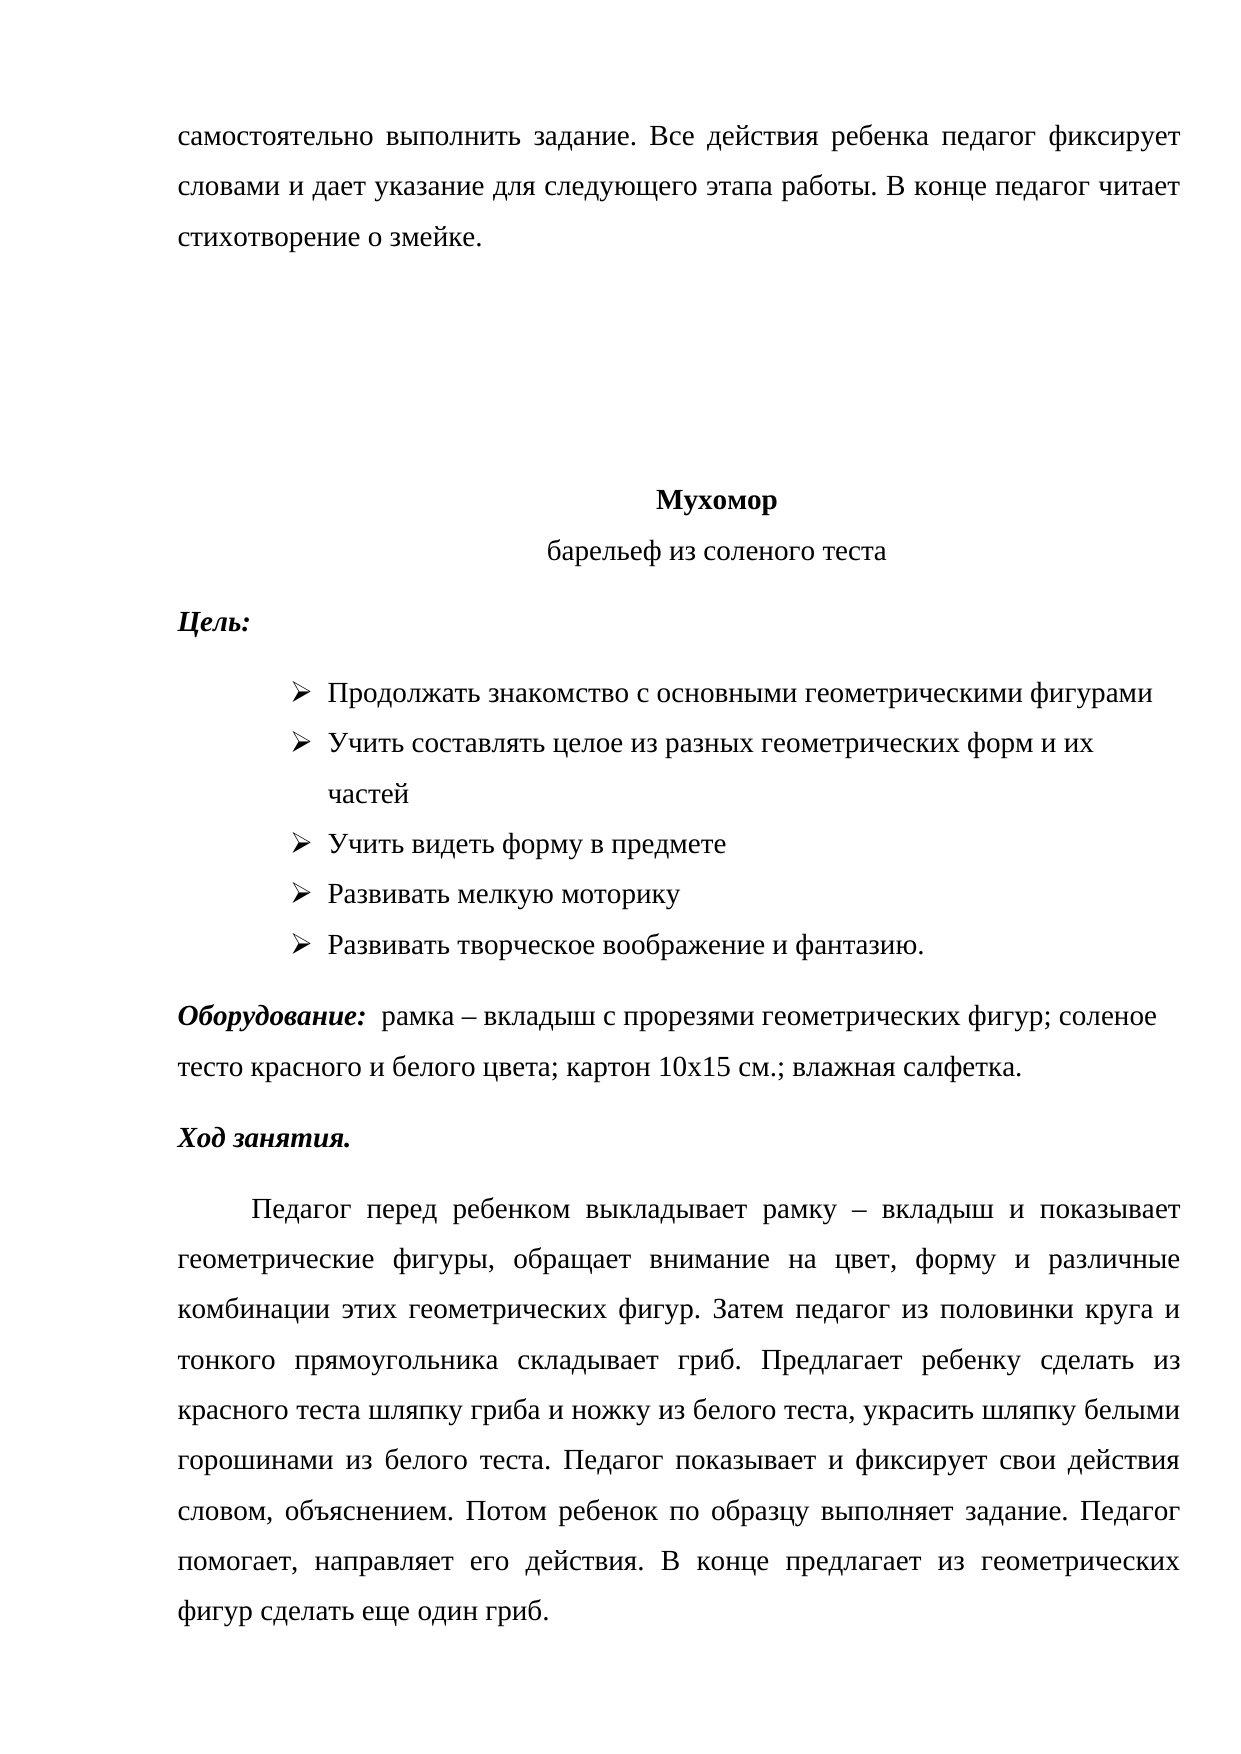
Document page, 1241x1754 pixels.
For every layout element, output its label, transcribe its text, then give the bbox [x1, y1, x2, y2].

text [177, 118, 1181, 252]
text Ход занятия. [177, 1120, 1181, 1153]
text Педагог перед ребенком выкладывает рамку – вкладыш и показывает геометрические фигуры, обращает внимание на цвет, форму и различные комбинации этих геометрических фигур. Затем педагог из половинки круга и тонкого прямоугольника складывает гриб. Предлагает ребенку сделать из красного теста шляпку гриба и ножку из белого теста, украсить шляпку белыми горошинами из белого теста. Педагог показывает и фиксирует свои действия словом, объяснением. Потом ребенок по образцу выполняет задание. Педагог помогает, направляет его действия. В конце предлагает из геометрических фигур сделать еще один гриб. [177, 1191, 1181, 1627]
list Учить видеть форму в предмете [290, 826, 1181, 860]
list Учить составлять целое из разных геометрических форм и их частей [290, 726, 1181, 809]
list Продолжать знакомство с основными геометрическими фигурами [290, 675, 1181, 709]
list барельеф из соленого теста [252, 533, 1181, 566]
list Мухомор [252, 482, 1181, 516]
text Оборудование: рамка – вкладыш с прорезями геометрических фигур; соленое тесто красного и белого цвета; картон 10х15 см.; влажная салфетка. [177, 998, 1181, 1082]
text Цель: [177, 604, 1181, 637]
list Развивать творческое воображение и фантазию. [290, 927, 1181, 961]
list Развивать мелкую моторику [290, 877, 1181, 910]
